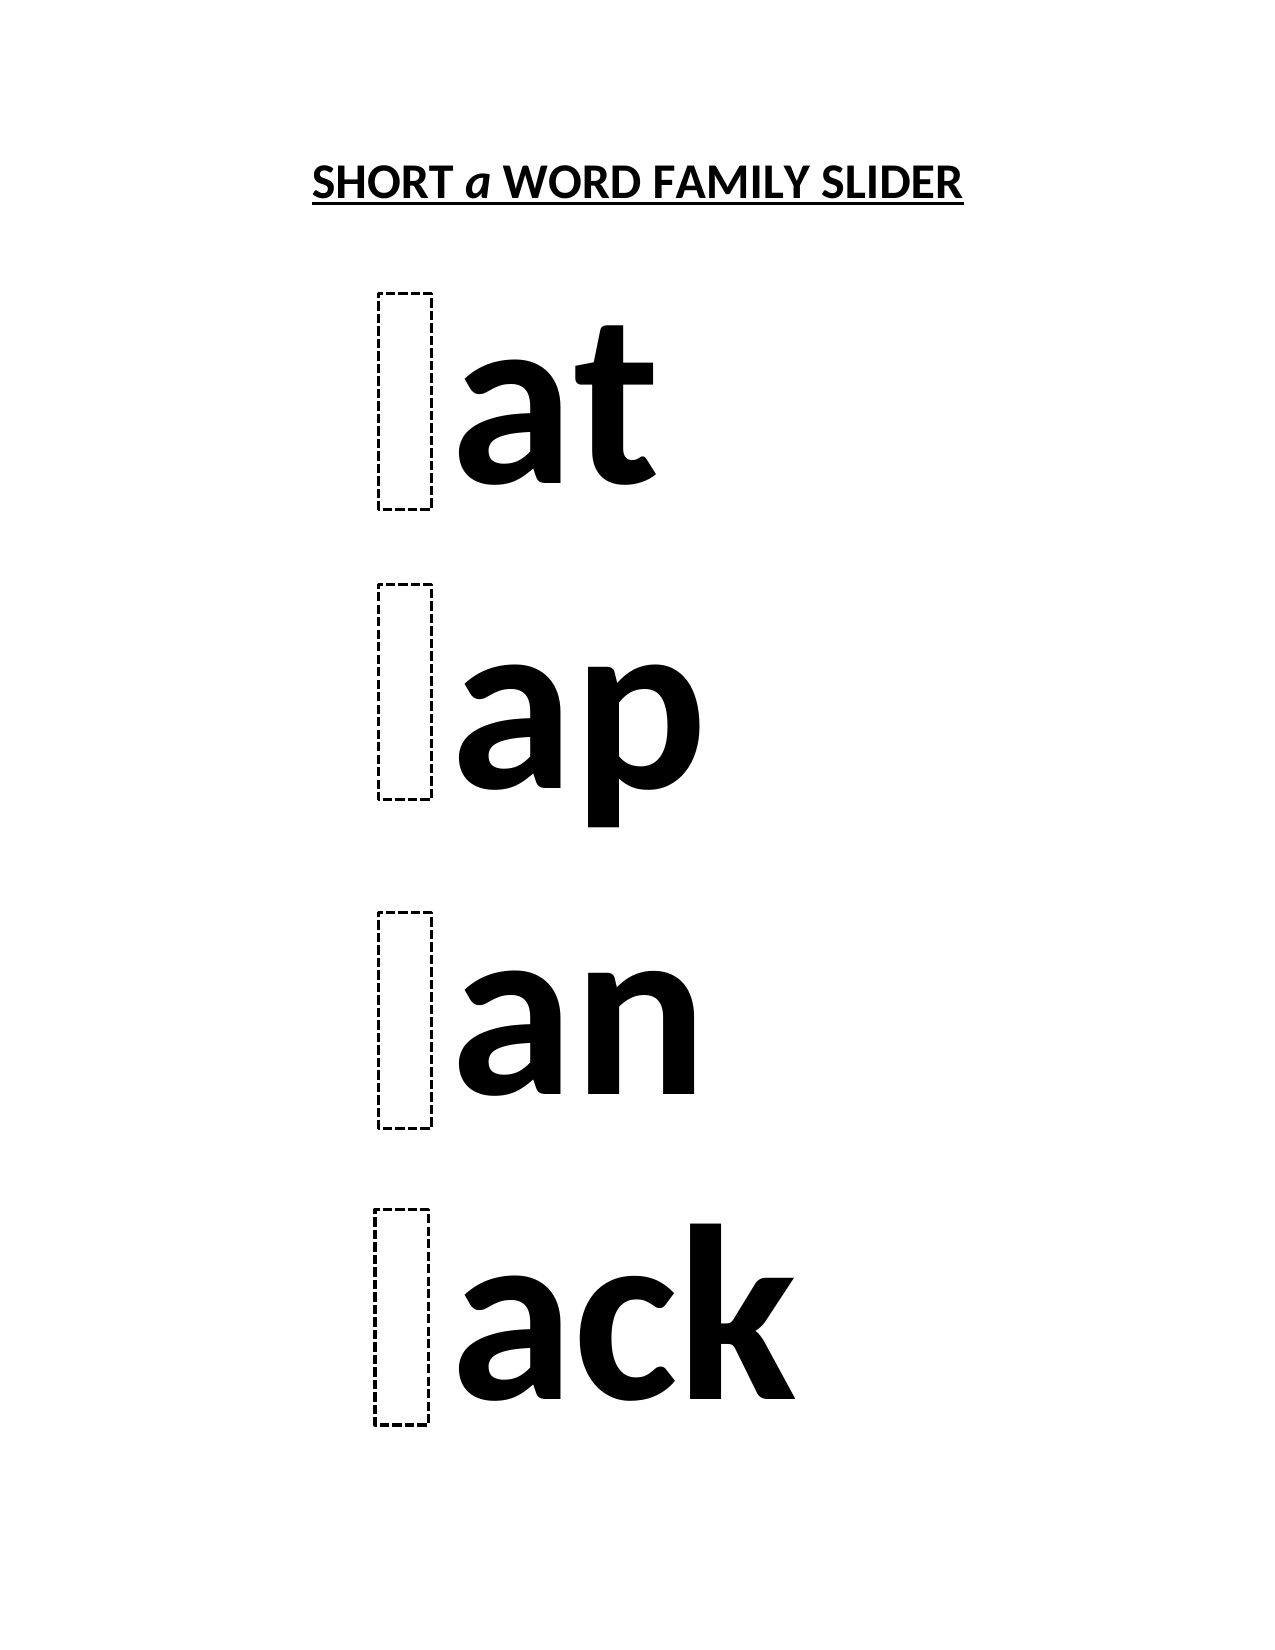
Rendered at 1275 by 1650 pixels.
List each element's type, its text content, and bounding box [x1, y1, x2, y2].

text an [150, 851, 1125, 1157]
text ap [150, 546, 1125, 851]
text SHORT a WORD FAMILY SLIDER [150, 150, 1125, 211]
text at [150, 241, 1125, 546]
text ack [150, 1157, 1125, 1462]
